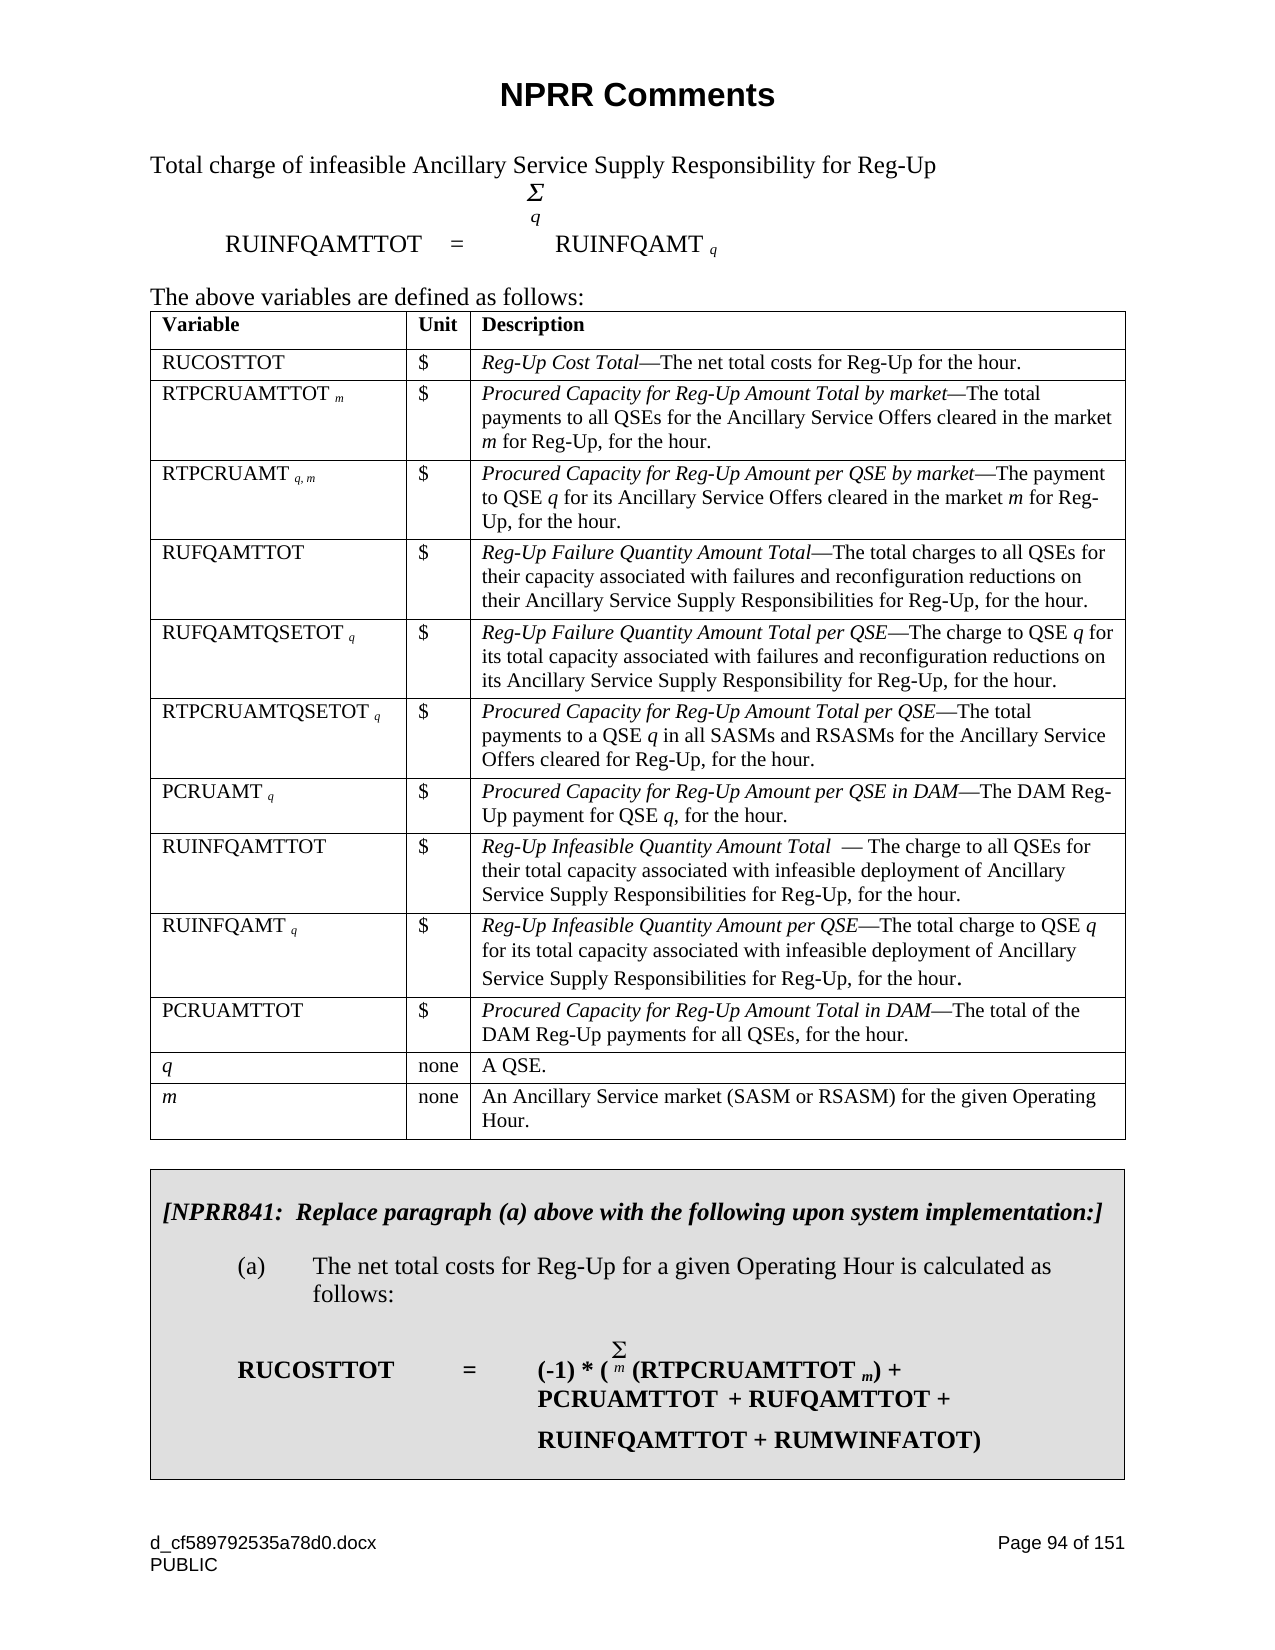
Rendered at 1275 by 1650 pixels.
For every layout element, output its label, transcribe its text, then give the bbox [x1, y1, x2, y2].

table_header Unit [407, 312, 470, 349]
table_cell Reg-Up Failure Quantity Amount Total per QSE—The charge to QSE q for its total capacity associated with failures and reconfiguration reductions on its Ancillary Service Supply Responsibility for Reg-Up, for the hour. [471, 620, 1125, 698]
text Total charge of infeasible Ancillary Service Supply Responsibility for Reg-Up [150, 150, 1125, 179]
table_cell $ [407, 834, 470, 912]
table_cell RUFQAMTTOT [151, 540, 406, 618]
table_cell An Ancillary Service market (SASM or RSASM) for the given Operating Hour. [471, 1084, 1125, 1139]
table_cell A QSE. [471, 1053, 1125, 1083]
table_cell Procured Capacity for Reg-Up Amount Total by market—The total payments to all QSEs for the Ancillary Service Offers cleared in the market m for Reg-Up, for the hour. [471, 381, 1125, 459]
table_cell RUINFQAMT q [151, 914, 406, 997]
table_cell $ [407, 350, 470, 380]
table_cell RUFQAMTQSETOT q [151, 620, 406, 698]
table_cell RTPCRUAMTTOT m [151, 381, 406, 459]
table_cell Procured Capacity for Reg-Up Amount per QSE by market—The payment to QSE q for its Ancillary Service Offers cleared in the market m for Reg-Up, for the hour. [471, 461, 1125, 539]
table_cell Reg-Up Infeasible Quantity Amount Total — The charge to all QSEs for their total capacity associated with infeasible deployment of Ancillary Service Supply Responsibilities for Reg-Up, for the hour. [471, 834, 1125, 912]
table_cell q [151, 1053, 406, 1083]
table_cell $ [407, 779, 470, 833]
table_cell RTPCRUAMT q, m [151, 461, 406, 539]
table_cell Procured Capacity for Reg-Up Amount Total in DAM—The total of the DAM Reg-Up payments for all QSEs, for the hour. [471, 998, 1125, 1052]
table_cell Reg-Up Failure Quantity Amount Total—The total charges to all QSEs for their capacity associated with failures and reconfiguration reductions on their Ancillary Service Supply Responsibilities for Reg-Up, for the hour. [471, 540, 1125, 618]
table_cell RTPCRUAMTQSETOT q [151, 699, 406, 777]
table_cell none [407, 1053, 470, 1083]
table_cell $ [407, 998, 470, 1052]
table_cell Procured Capacity for Reg-Up Amount Total per QSE—The total payments to a QSE q in all SASMs and RSASMs for the Ancillary Service Offers cleared for Reg-Up, for the hour. [471, 699, 1125, 777]
table_cell none [407, 1084, 470, 1139]
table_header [151, 1170, 1124, 1479]
table_cell $ [407, 620, 470, 698]
table_cell Reg-Up Cost Total—The net total costs for Reg-Up for the hour. [471, 350, 1125, 380]
table_header Variable [151, 312, 406, 349]
table_header Description [471, 312, 1125, 349]
table_cell $ [407, 540, 470, 618]
table_cell m [151, 1084, 406, 1139]
table_cell RUCOSTTOT [151, 350, 406, 380]
table_cell PCRUAMTTOT [151, 998, 406, 1052]
text The above variables are defined as follows: [150, 282, 1125, 311]
table_cell Procured Capacity for Reg-Up Amount per QSE in DAM—The DAM Reg-Up payment for QSE q, for the hour. [471, 779, 1125, 833]
table_cell $ [407, 381, 470, 459]
text RUINFQAMTTOT = RUINFQAMT q [225, 179, 1125, 257]
table_cell $ [407, 914, 470, 997]
table_cell $ [407, 699, 470, 777]
table_cell RUINFQAMTTOT [151, 834, 406, 912]
table_cell Reg-Up Infeasible Quantity Amount per QSE—The total charge to QSE q for its total capacity associated with infeasible deployment of Ancillary Service Supply Responsibilities for Reg-Up, for the hour. [471, 914, 1125, 997]
table_cell PCRUAMT q [151, 779, 406, 833]
table_cell $ [407, 461, 470, 539]
